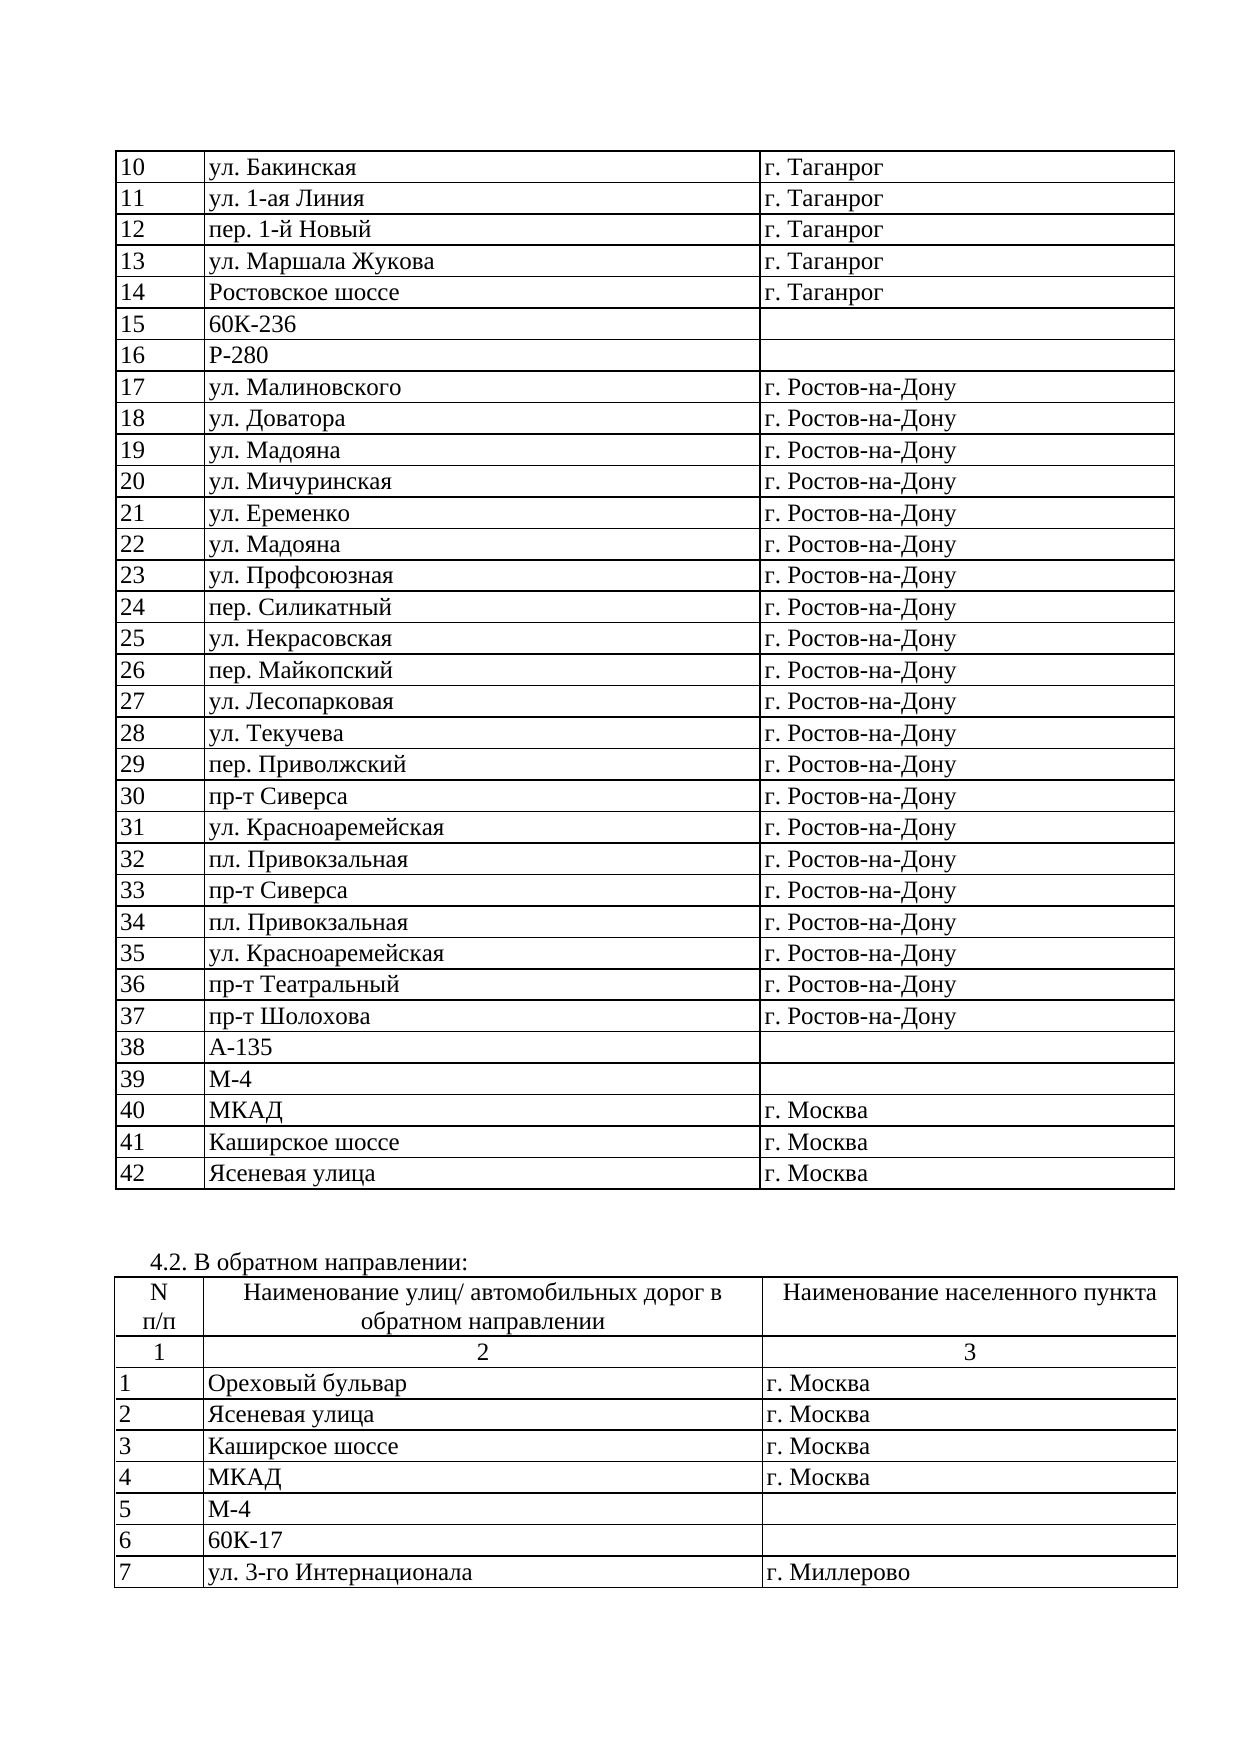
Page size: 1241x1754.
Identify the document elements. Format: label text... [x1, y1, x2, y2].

table_cell 3 [763, 1335, 1177, 1366]
table_cell ул. Доватора [205, 403, 759, 433]
table_cell г. Ростов-на-Дону [761, 970, 1174, 999]
table_cell 2 [204, 1337, 762, 1366]
table_cell 10 [117, 152, 204, 181]
table_cell 21 [117, 498, 204, 527]
table_cell г. Ростов-на-Дону [761, 372, 1174, 402]
table_cell Каширское шоссе [205, 1127, 759, 1157]
table_cell 25 [117, 623, 204, 653]
table_cell пер. 1-й Новый [205, 215, 759, 244]
table_cell пер. Приволжский [205, 749, 759, 779]
table_cell г. Ростов-на-Дону [761, 844, 1174, 873]
table_cell пер. Майкопский [205, 655, 759, 685]
table_cell г. Москва [763, 1461, 1177, 1492]
table_cell 7 [115, 1556, 203, 1587]
table_cell А-135 [205, 1032, 759, 1062]
table_cell ул. Мичуринская [205, 466, 759, 496]
table_cell 15 [117, 309, 204, 339]
table_cell ул. Мадояна [205, 529, 759, 559]
table_cell ул. 3-го Интернационала [204, 1557, 762, 1587]
table_cell МКАД [204, 1462, 762, 1492]
table_header N п/п [115, 1278, 203, 1335]
table_cell г. Ростов-на-Дону [761, 655, 1174, 685]
table_cell г. Таганрог [761, 246, 1174, 276]
table_cell 26 [117, 655, 204, 685]
table_cell [761, 1064, 1174, 1094]
table_cell 17 [117, 372, 204, 402]
table_cell г. Таганрог [761, 183, 1174, 213]
table_cell Ореховый бульвар [204, 1368, 762, 1398]
table_cell 40 [117, 1095, 204, 1125]
table_cell г. Ростов-на-Дону [761, 875, 1174, 905]
table_cell 27 [117, 686, 204, 716]
table_cell Ростовское шоссе [205, 277, 759, 307]
table_cell ул. Еременко [205, 498, 759, 527]
table_cell г. Ростов-на-Дону [761, 592, 1174, 622]
table_cell 2 [115, 1399, 203, 1429]
table_cell г. Таганрог [761, 152, 1174, 181]
table_header Наименование населенного пункта [763, 1278, 1177, 1335]
table_cell ул. Текучева [205, 718, 759, 748]
table_cell 24 [117, 592, 204, 622]
table_cell ул. Мадояна [205, 435, 759, 464]
table_cell пер. Силикатный [205, 592, 759, 622]
table_cell 30 [117, 781, 204, 811]
table_cell г. Москва [763, 1398, 1177, 1429]
table_cell г. Москва [761, 1127, 1174, 1157]
table_cell 31 [117, 812, 204, 842]
table_cell 42 [117, 1158, 204, 1188]
table_cell 1 [115, 1336, 203, 1366]
table_cell г. Ростов-на-Дону [761, 435, 1174, 464]
table_cell г. Ростов-на-Дону [761, 466, 1174, 496]
table_cell 41 [117, 1127, 204, 1157]
table_cell 23 [117, 561, 204, 590]
table_cell 13 [117, 246, 204, 276]
table_cell 14 [117, 277, 204, 307]
table_cell г. Ростов-на-Дону [761, 561, 1174, 590]
table_cell Ясеневая улица [204, 1400, 762, 1429]
table_cell ул. Красноаремейская [205, 938, 759, 968]
table_cell г. Ростов-на-Дону [761, 938, 1174, 968]
table_cell г. Ростов-на-Дону [761, 498, 1174, 527]
table_cell 19 [117, 435, 204, 464]
table_cell г. Москва [761, 1095, 1174, 1125]
table_cell [763, 1524, 1177, 1555]
table_cell ул. Некрасовская [205, 623, 759, 653]
table_cell 18 [117, 403, 204, 433]
table_cell ул. Маршала Жукова [205, 246, 759, 276]
table_cell 39 [117, 1064, 204, 1094]
table_cell ул. Красноаремейская [205, 812, 759, 842]
table_cell пр-т Сиверса [205, 875, 759, 905]
table_cell 29 [117, 749, 204, 779]
table_cell пл. Привокзальная [205, 907, 759, 936]
table_cell 32 [117, 844, 204, 873]
table_cell г. Таганрог [761, 215, 1174, 244]
table_cell 35 [117, 938, 204, 968]
table_cell Каширское шоссе [204, 1431, 762, 1461]
table_cell г. Ростов-на-Дону [761, 907, 1174, 936]
table_cell ул. Бакинская [205, 152, 759, 181]
table_cell 60К-17 [204, 1525, 762, 1555]
table_cell [761, 340, 1174, 370]
table_cell 36 [117, 970, 204, 999]
table_cell Ясеневая улица [205, 1158, 759, 1188]
table_cell г. Ростов-на-Дону [761, 529, 1174, 559]
table_cell г. Миллерово [763, 1555, 1177, 1587]
table_cell г. Москва [763, 1366, 1177, 1398]
table_cell [761, 309, 1174, 339]
table_cell г. Ростов-на-Дону [761, 749, 1174, 779]
table_cell 11 [117, 183, 204, 213]
table_cell пр-т Сиверса [205, 781, 759, 811]
table_cell 38 [117, 1032, 204, 1062]
table_cell Р-280 [205, 340, 759, 370]
table_cell г. Ростов-на-Дону [761, 781, 1174, 811]
table_cell 6 [115, 1525, 203, 1555]
table_cell 28 [117, 718, 204, 748]
table_cell [761, 1032, 1174, 1062]
table_cell ул. 1-ая Линия [205, 183, 759, 213]
table_cell МКАД [205, 1095, 759, 1125]
table_header Наименование улиц/ автомобильных дорог в обратном направлении [204, 1278, 762, 1335]
table_cell г. Москва [761, 1158, 1174, 1188]
table_cell ул. Малиновского [205, 372, 759, 402]
table_cell г. Ростов-на-Дону [761, 403, 1174, 433]
table_cell пр-т Театральный [205, 970, 759, 999]
table_cell 22 [117, 529, 204, 559]
table_cell 16 [117, 340, 204, 370]
table_cell г. Москва [763, 1429, 1177, 1461]
text 4.2. В обратном направлении: [150, 1247, 1090, 1276]
table_cell 37 [117, 1001, 204, 1031]
table_cell г. Ростов-на-Дону [761, 812, 1174, 842]
table_cell 20 [117, 466, 204, 496]
table_cell пр-т Шолохова [205, 1001, 759, 1031]
table_cell 4 [115, 1462, 203, 1492]
table_cell ул. Профсоюзная [205, 561, 759, 590]
table_cell г. Ростов-на-Дону [761, 1001, 1174, 1031]
table_cell 3 [115, 1430, 203, 1461]
table_cell М-4 [204, 1494, 762, 1524]
table_cell 60К-236 [205, 309, 759, 339]
table_cell г. Ростов-на-Дону [761, 623, 1174, 653]
table_cell г. Ростов-на-Дону [761, 718, 1174, 748]
table_cell ул. Лесопарковая [205, 686, 759, 716]
table_cell 12 [117, 215, 204, 244]
table_cell М-4 [205, 1064, 759, 1094]
table_cell 1 [115, 1368, 203, 1398]
table_cell [763, 1492, 1177, 1524]
table_cell 5 [115, 1493, 203, 1524]
table_cell г. Ростов-на-Дону [761, 686, 1174, 716]
table_cell пл. Привокзальная [205, 844, 759, 873]
table_cell 34 [117, 907, 204, 936]
table_cell г. Таганрог [761, 277, 1174, 307]
table_cell 33 [117, 875, 204, 905]
